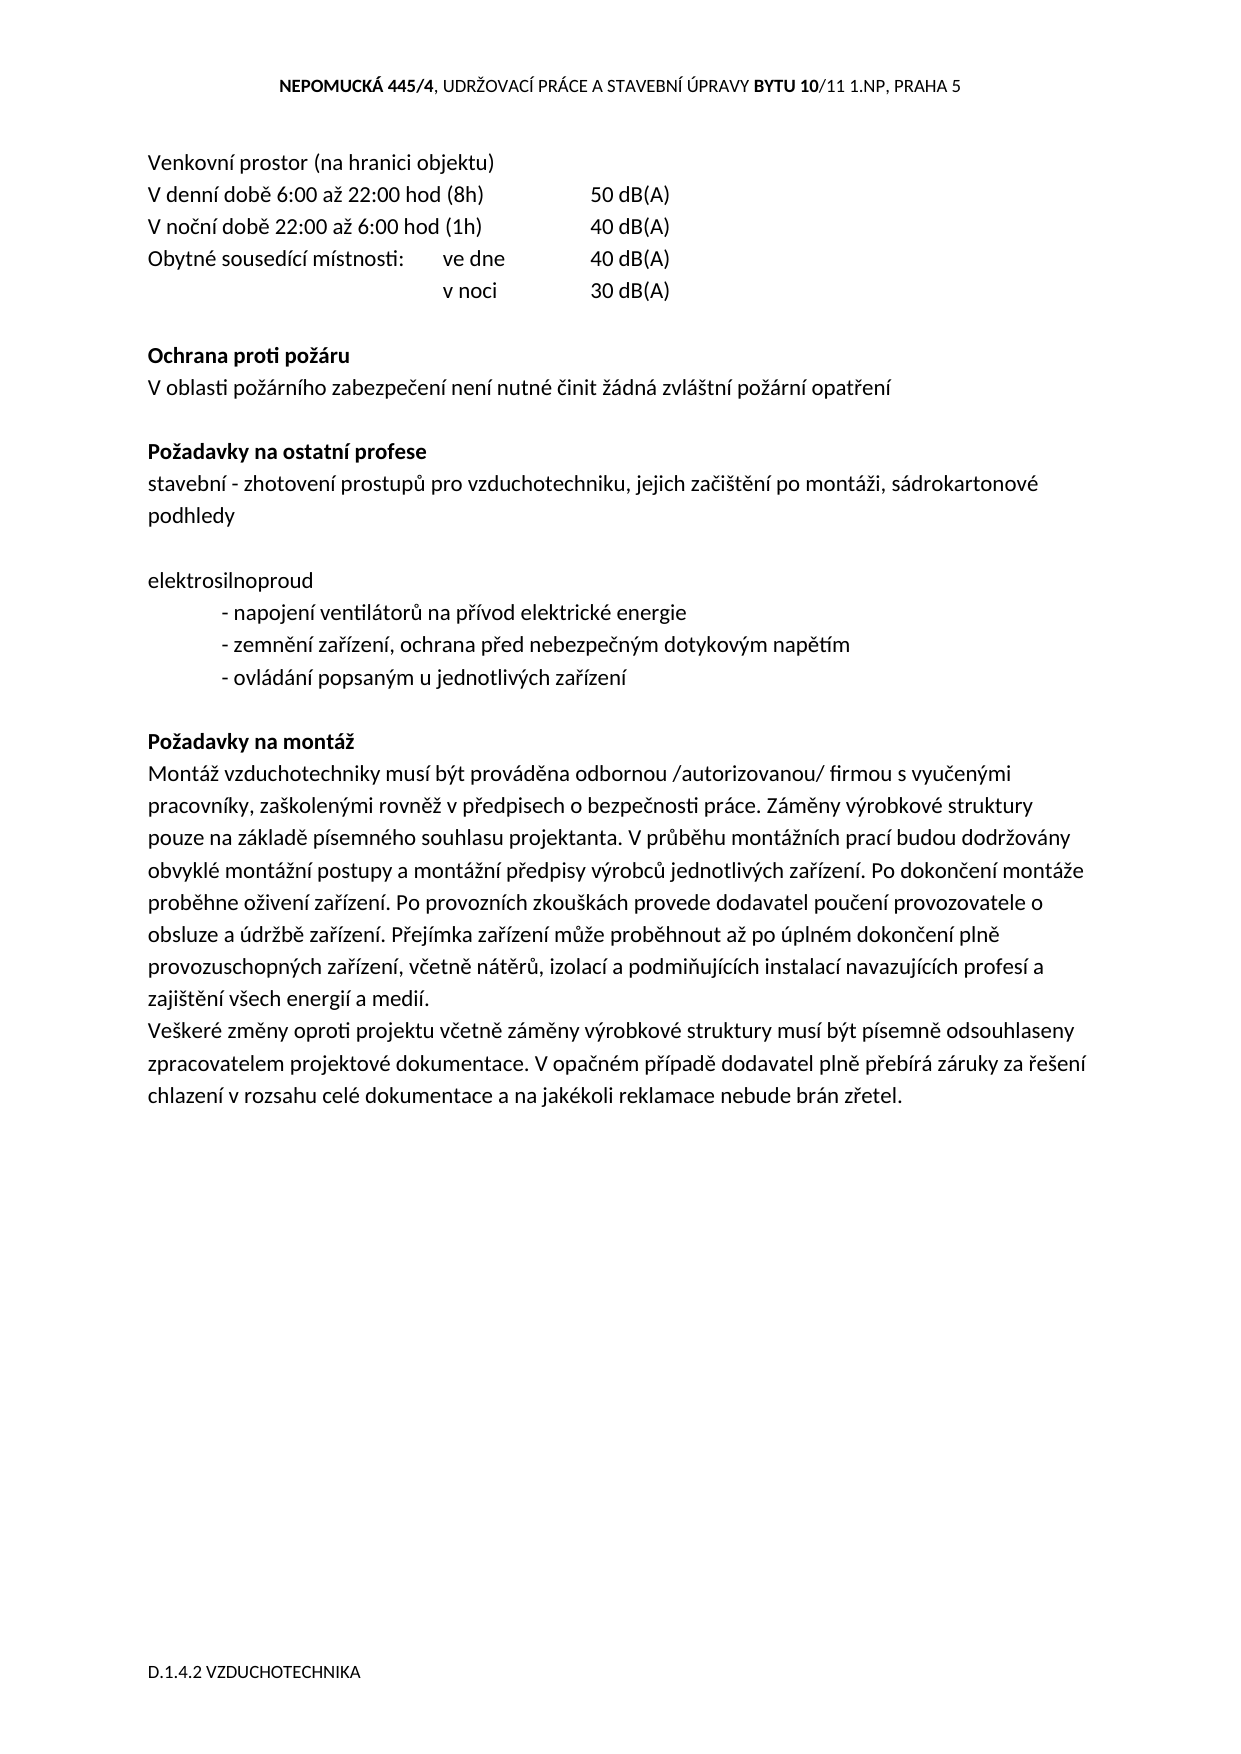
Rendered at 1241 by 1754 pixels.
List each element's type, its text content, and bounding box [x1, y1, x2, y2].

text v noci 30 dB(A) [369, 276, 1093, 304]
text elektrosilnoproud [148, 566, 1093, 594]
text V oblasti požárního zabezpečení není nutné činit žádná zvláštní požární opatření [148, 373, 1093, 401]
text - napojení ventilátorů na přívod elektrické energie [148, 598, 1093, 626]
text Montáž vzduchotechniky musí být prováděna odbornou /autorizovanou/ firmou s vyučenými pracovníky, zaškolenými rovněž v předpisech o bezpečnosti práce. Záměny výrobkové struktury pouze na základě písemného souhlasu projektanta. V průběhu montážních prací budou dodržovány obvyklé montážní postupy a montážní předpisy výrobců jednotlivých zařízení. Po dokončení montáže proběhne oživení zařízení. Po provozních zkouškách provede dodavatel poučení provozovatele o obsluze a údržbě zařízení. Přejímka zařízení může proběhnout až po úplném dokončení plně provozuschopných zařízení, včetně nátěrů, izolací a podmiňujících instalací navazujících profesí a zajištění všech energií a medií. [148, 759, 1093, 1012]
text Obytné sousedící místnosti: ve dne 40 dB(A) [148, 244, 1093, 272]
text Ochrana proti požáru [148, 341, 1093, 369]
text Veškeré změny oproti projektu včetně záměny výrobkové struktury musí být písemně odsouhlaseny zpracovatelem projektové dokumentace. V opačném případě dodavatel plně přebírá záruky za řešení chlazení v rozsahu celé dokumentace a na jakékoli reklamace nebude brán zřetel. [148, 1017, 1093, 1109]
text - ovládání popsaným u jednotlivých zařízení [148, 663, 1093, 691]
text V denní době 6:00 až 22:00 hod (8h) 50 dB(A) [148, 180, 1093, 208]
text Venkovní prostor (na hranici objektu) [148, 148, 1093, 176]
text Požadavky na montáž [148, 727, 1093, 755]
text stavební - zhotovení prostupů pro vzduchotechniku, jejich začištění po montáži, sádrokartonové podhledy [148, 469, 1093, 530]
text - zemnění zařízení, ochrana před nebezpečným dotykovým napětím [148, 630, 1093, 658]
text Požadavky na ostatní profese [148, 437, 1093, 465]
text V noční době 22:00 až 6:00 hod (1h) 40 dB(A) [148, 212, 1093, 240]
